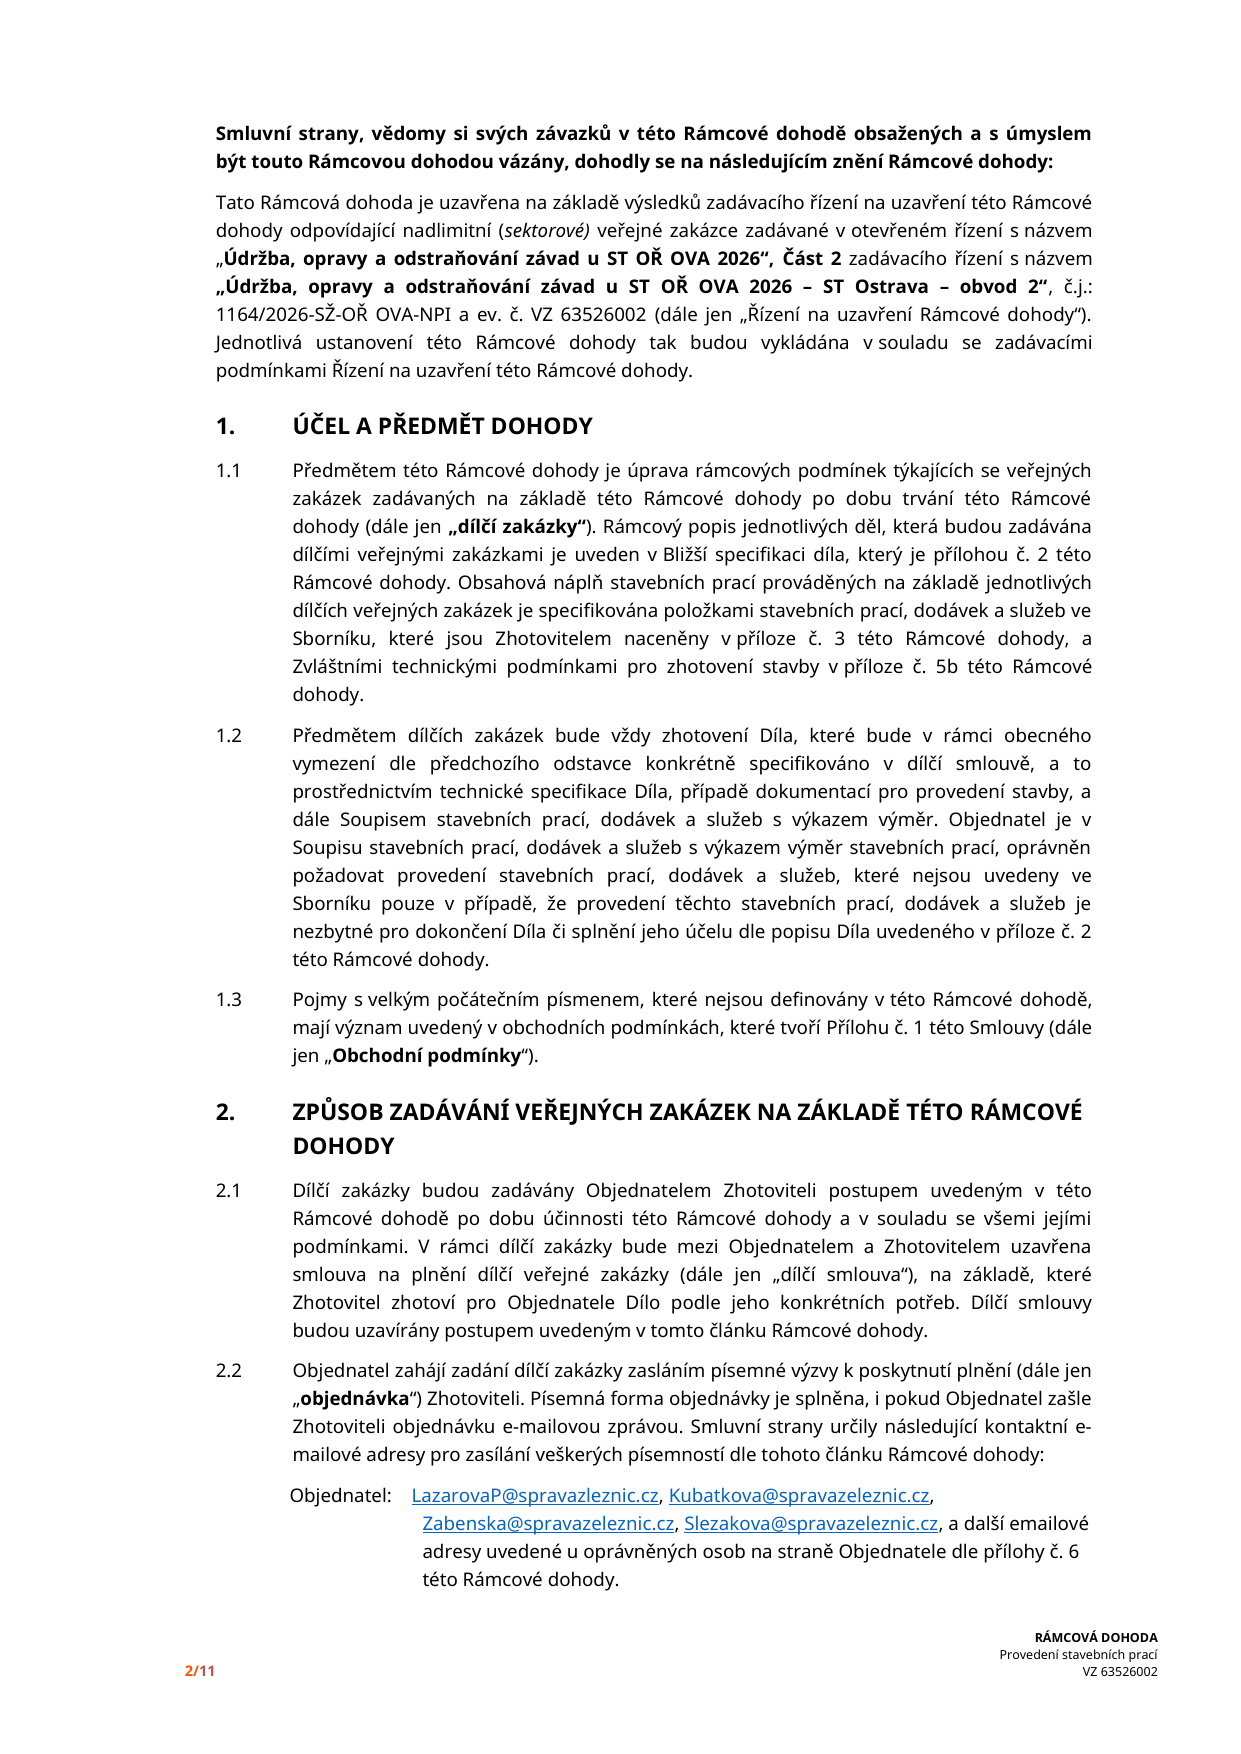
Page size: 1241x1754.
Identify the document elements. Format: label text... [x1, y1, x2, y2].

text Dílčí zakázky budou zadávány Objednatelem Zhotoviteli postupem uvedeným v této Rámcové dohodě po dobu účinnosti této Rámcové dohody a v souladu se všemi jejími podmínkami. V rámci dílčí zakázky bude mezi Objednatelem a Zhotovitelem uzavřena smlouva na plnění dílčí veřejné zakázky (dále jen „dílčí smlouva“), na základě, které Zhotovitel zhotoví pro Objednatele Dílo podle jeho konkrétních potřeb. Dílčí smlouvy budou uzavírány postupem uvedeným v tomto článku Rámcové dohody. [216, 1177, 1093, 1342]
text Objednatel zahájí zadání dílčí zakázky zasláním písemné výzvy k poskytnutí plnění (dále jen „objednávka“) Zhotoviteli. Písemná forma objednávky je splněna, i pokud Objednatel zašle Zhotoviteli objednávku e-mailovou zprávou. Smluvní strany určily následující kontaktní e-mailové adresy pro zasílání veškerých písemností dle tohoto článku Rámcové dohody: [216, 1357, 1093, 1467]
text ZPŮSOB ZADÁVÁNÍ VEŘEJNÝCH ZAKÁZEK NA ZÁKLADĚ TÉTO RÁMCOVÉ DOHODY [216, 1096, 1093, 1161]
text ÚČEL A PŘEDMĚT DOHODY [216, 410, 1093, 442]
text Předmětem této Rámcové dohody je úprava rámcových podmínek týkajících se veřejných zakázek zadávaných na základě této Rámcové dohody po dobu trvání této Rámcové dohody (dále jen „dílčí zakázky“). Rámcový popis jednotlivých děl, která budou zadávána dílčími veřejnými zakázkami je uveden v Bližší specifikaci díla, který je přílohou č. 2 této Rámcové dohody. Obsahová náplň stavebních prací prováděných na základě jednotlivých dílčích veřejných zakázek je specifikována položkami stavebních prací, dodávek a služeb ve Sborníku, které jsou Zhotovitelem naceněny v příloze č. 3 této Rámcové dohody, a Zvláštními technickými podmínkami pro zhotovení stavby v příloze č. 5b této Rámcové dohody. [216, 457, 1093, 707]
text Předmětem dílčích zakázek bude vždy zhotovení Díla, které bude v rámci obecného vymezení dle předchozího odstavce konkrétně specifikováno v dílčí smlouvě, a to prostřednictvím technické specifikace Díla, případě dokumentací pro provedení stavby, a dále Soupisem stavebních prací, dodávek a služeb s výkazem výměr. Objednatel je v Soupisu stavebních prací, dodávek a služeb s výkazem výměr stavebních prací, oprávněn požadovat provedení stavebních prací, dodávek a služeb, které nejsou uvedeny ve Sborníku pouze v případě, že provedení těchto stavebních prací, dodávek a služeb je nezbytné pro dokončení Díla či splnění jeho účelu dle popisu Díla uvedeného v příloze č. 2 této Rámcové dohody. [216, 722, 1093, 972]
text Tato Rámcová dohoda je uzavřena na základě výsledků zadávacího řízení na uzavření této Rámcové dohody odpovídající nadlimitní (sektorové) veřejné zakázce zadávané v otevřeném řízení s názvem „Údržba, opravy a odstraňování závad u ST OŘ OVA 2026“, Část 2 zadávacího řízení s názvem „Údržba, opravy a odstraňování závad u ST OŘ OVA 2026 – ST Ostrava – obvod 2“, č.j.: 1164/2026-SŽ-OŘ OVA-NPI a ev. č. VZ 63526002 (dále jen „Řízení na uzavření Rámcové dohody“). Jednotlivá ustanovení této Rámcové dohody tak budou vykládána v souladu se zadávacími podmínkami Řízení na uzavření této Rámcové dohody. [216, 189, 1093, 383]
text Objednatel: LazarovaP@spravazleznic.cz, Kubatkova@spravazeleznic.cz, Zabenska@spravazeleznic.cz, Slezakova@spravazeleznic.cz, a další emailové adresy uvedené u oprávněných osob na straně Objednatele dle přílohy č. 6 této Rámcové dohody. [289, 1482, 1093, 1592]
text Pojmy s velkým počátečním písmenem, které nejsou definovány v této Rámcové dohodě, mají význam uvedený v obchodních podmínkách, které tvoří Přílohu č. 1 této Smlouvy (dále jen „Obchodní podmínky“). [216, 987, 1093, 1068]
text Smluvní strany, vědomy si svých závazků v této Rámcové dohodě obsažených a s úmyslem být touto Rámcovou dohodou vázány, dohodly se na následujícím znění Rámcové dohody: [216, 121, 1093, 174]
